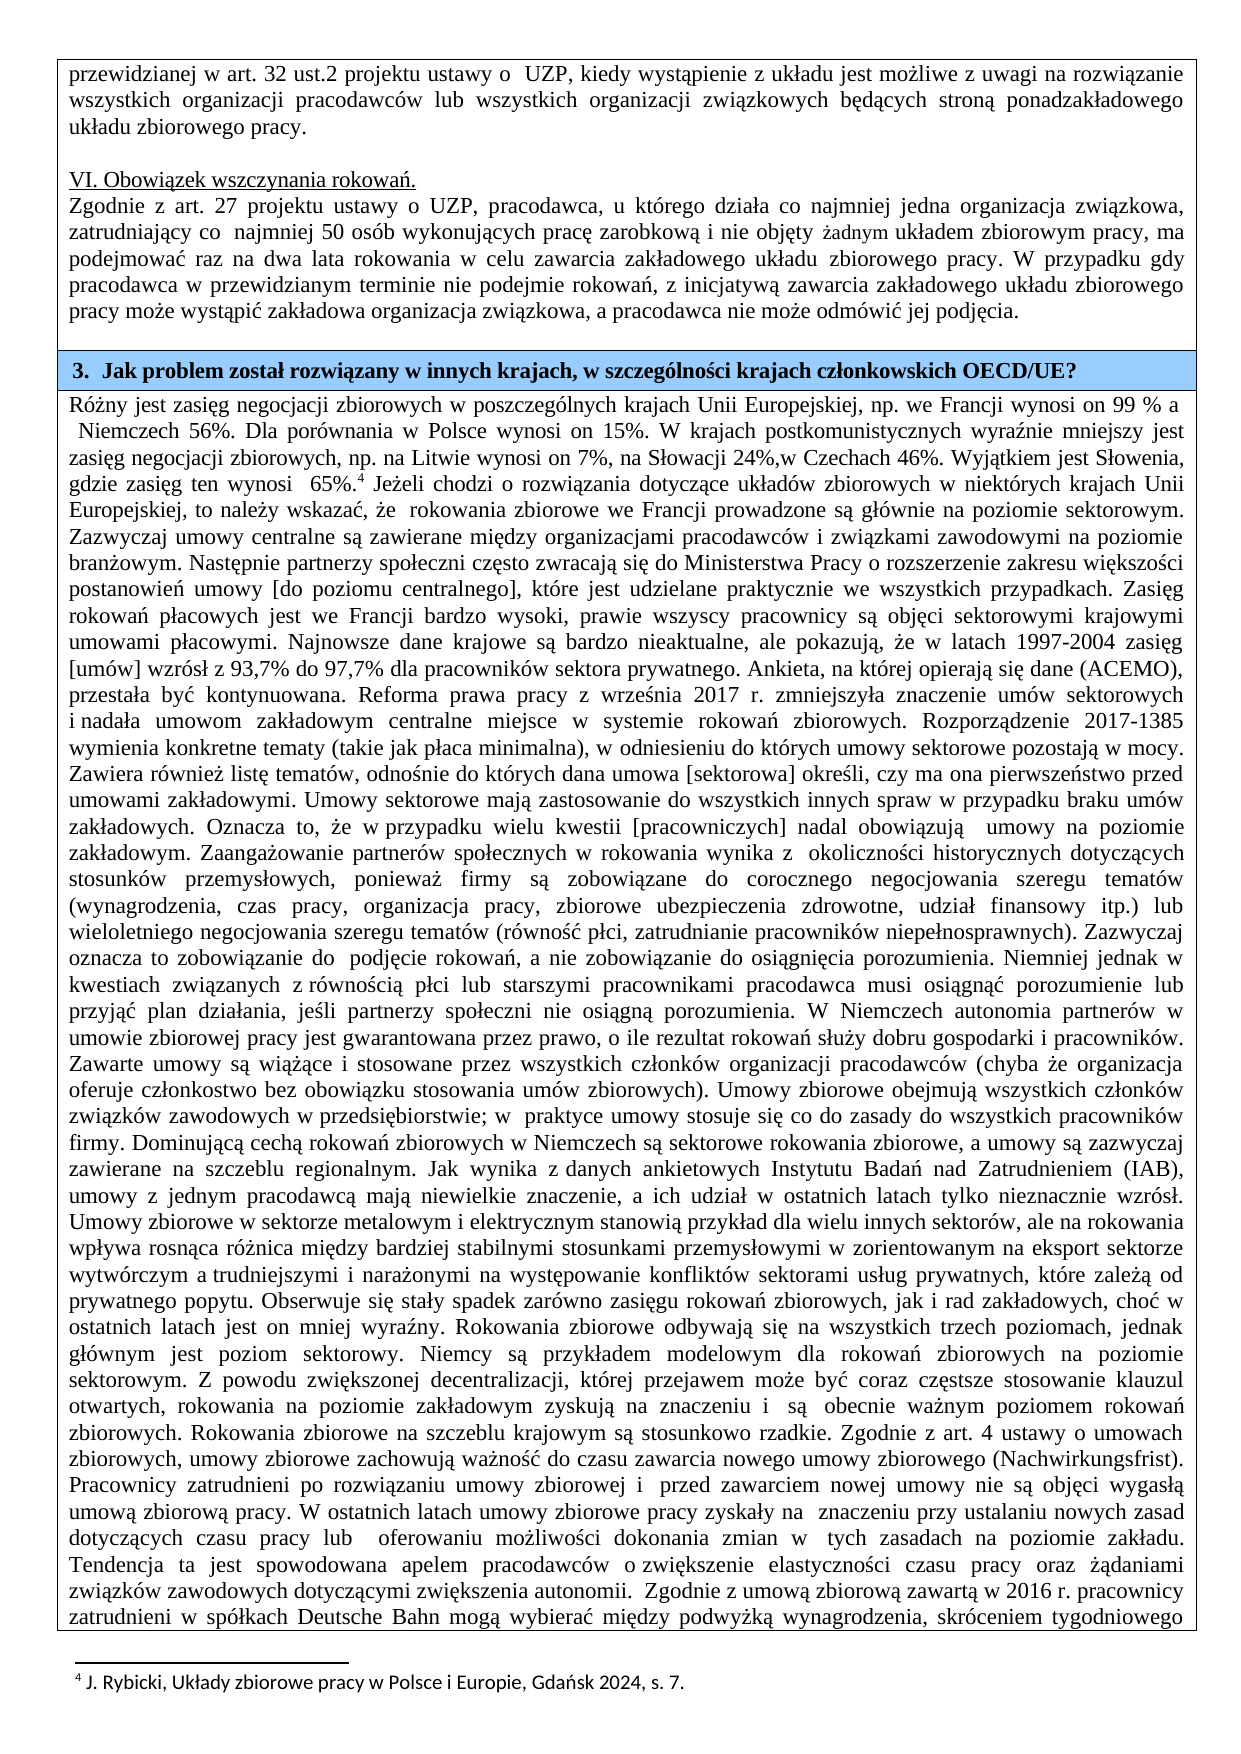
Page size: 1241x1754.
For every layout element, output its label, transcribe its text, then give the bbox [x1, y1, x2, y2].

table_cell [58, 391, 1196, 1630]
table_cell Jak problem został rozwiązany w innych krajach, w szczególności krajach członkowskich OECD/UE? [58, 351, 1196, 390]
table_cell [58, 60, 1196, 350]
